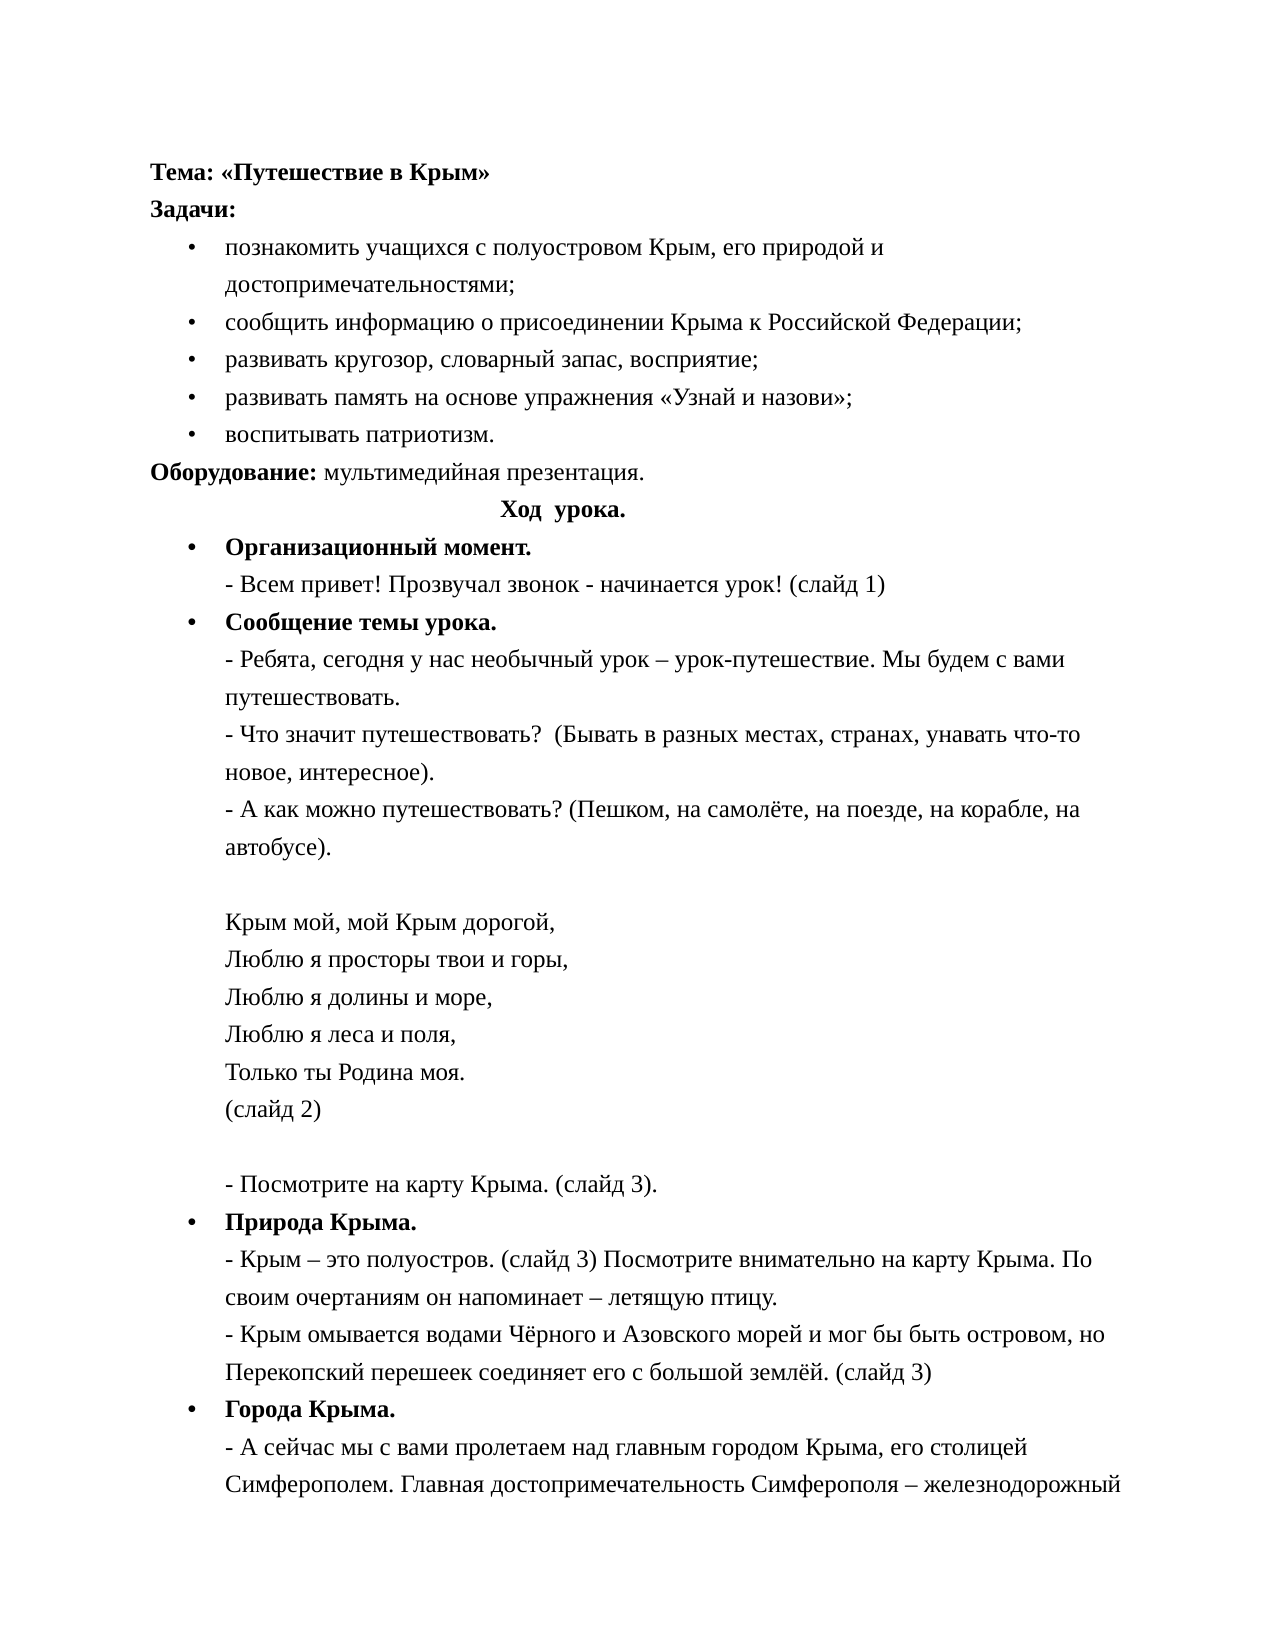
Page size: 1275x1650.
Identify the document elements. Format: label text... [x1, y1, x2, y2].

list развивать память на основе упражнения «Узнай и назови»; [187, 375, 1125, 412]
text - Крым – это полуостров. (слайд 3) Посмотрите внимательно на карту Крыма. По своим очертаниям он напоминает – летящую птицу. [225, 1237, 1125, 1312]
list познакомить учащихся с полуостровом Крым, его природой и достопримечательностями; [187, 225, 1125, 300]
text (слайд 2) [225, 1087, 1125, 1125]
list Города Крыма. [187, 1387, 1125, 1425]
text Оборудование: мультимедийная презентация. [150, 450, 1125, 487]
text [225, 1425, 1125, 1500]
text Тема: «Путешествие в Крым» [150, 150, 1125, 187]
text Люблю я долины и море, [225, 975, 1125, 1012]
list Сообщение темы урока. [187, 600, 1125, 637]
text Люблю я просторы твои и горы, [225, 937, 1125, 975]
text Только ты Родина моя. [225, 1050, 1125, 1087]
list Природа Крыма. [187, 1200, 1125, 1237]
text - Ребята, сегодня у нас необычный урок – урок-путешествие. Мы будем с вами путешествовать. [225, 637, 1125, 712]
text Задачи: [150, 187, 1125, 225]
text Люблю я леса и поля, [225, 1012, 1125, 1050]
list сообщить информацию о присоединении Крыма к Российской Федерации; [187, 300, 1125, 337]
list Организационный момент. [187, 525, 1125, 562]
text - Что значит путешествовать? (Бывать в разных местах, странах, унавать что-то новое, интересное). [225, 712, 1125, 787]
text Ход урока. [150, 487, 1125, 525]
text Крым мой, мой Крым дорогой, [225, 900, 1125, 937]
text - Всем привет! Прозвучал звонок - начинается урок! (слайд 1) [225, 562, 1125, 600]
list воспитывать патриотизм. [187, 412, 1125, 450]
text - Крым омывается водами Чёрного и Азовского морей и мог бы быть островом, но Перекопский перешеек соединяет его с большой землёй. (слайд 3) [225, 1312, 1125, 1387]
list развивать кругозор, словарный запас, восприятие; [187, 337, 1125, 375]
text - А как можно путешествовать? (Пешком, на самолёте, на поезде, на корабле, на автобусе). [225, 787, 1125, 862]
text - Посмотрите на карту Крыма. (слайд 3). [225, 1162, 1125, 1200]
